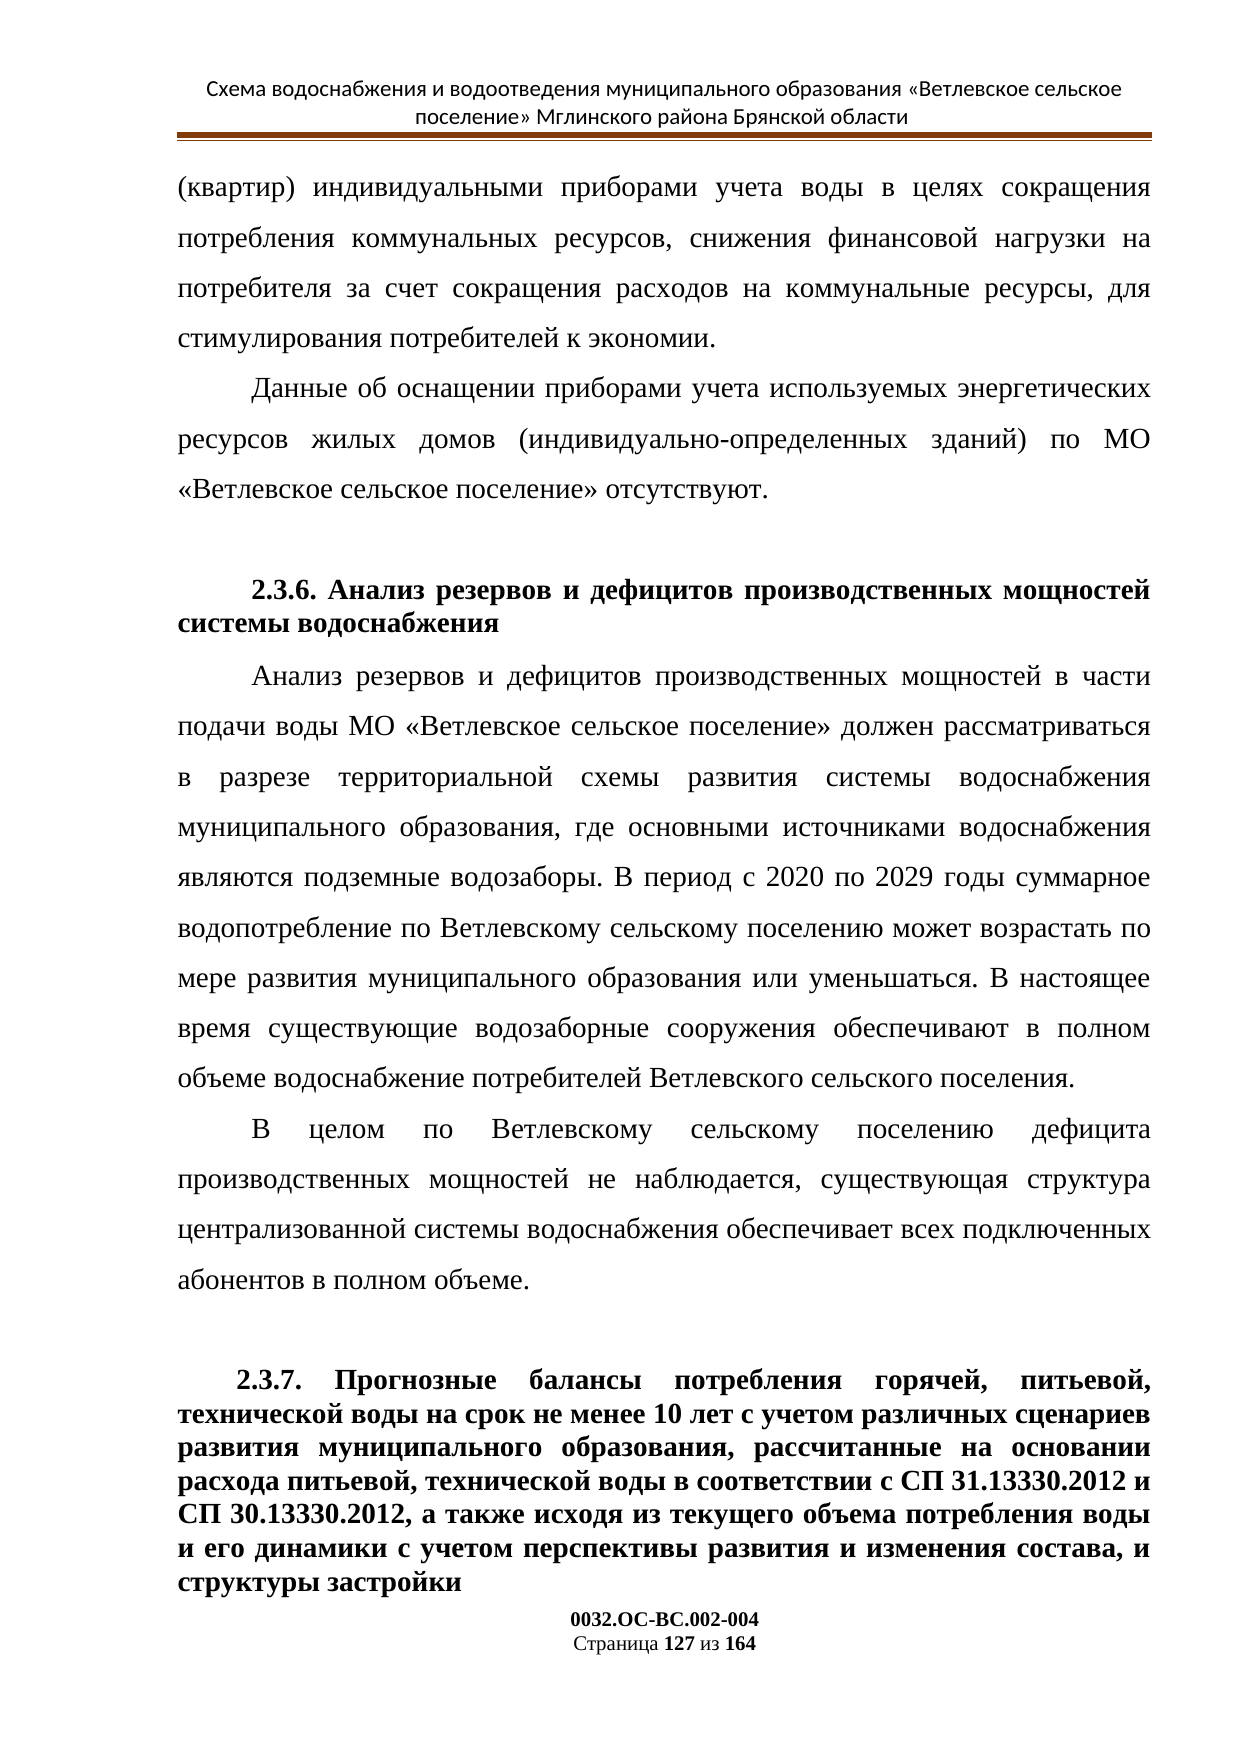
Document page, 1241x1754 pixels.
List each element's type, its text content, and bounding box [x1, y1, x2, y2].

text В целом по Ветлевскому сельскому поселению дефицита производственных мощностей не наблюдается, существующая структура централизованной системы водоснабжения обеспечивает всех подключенных абонентов в полном объеме. [177, 1111, 1152, 1295]
text 2.3.6. Анализ резервов и дефицитов производственных мощностей системы водоснабжения [177, 572, 1152, 639]
text Данные об оснащении приборами учета используемых энергетических ресурсов жилых домов (индивидуально-определенных зданий) по МО «Ветлевское сельское поселение» отсутствуют. [177, 371, 1152, 505]
text Анализ резервов и дефицитов производственных мощностей в части подачи воды МО «Ветлевское сельское поселение» должен рассматриваться в разрезе территориальной схемы развития системы водоснабжения муниципального образования, где основными источниками водоснабжения являются подземные водозаборы. В период с 2020 по 2029 годы суммарное водопотребление по Ветлевскому сельскому поселению может возрастать по мере развития муниципального образования или уменьшаться. В настоящее время существующие водозаборные сооружения обеспечивают в полном объеме водоснабжение потребителей Ветлевского сельского поселения. [177, 658, 1152, 1094]
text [177, 169, 1152, 354]
text 2.3.7. Прогнозные балансы потребления горячей, питьевой, технической воды на срок не менее 10 лет с учетом различных сценариев развития муниципального образования, рассчитанные на основании расхода питьевой, технической воды в соответствии с СП 31.13330.2012 и СП 30.13330.2012, а также исходя из текущего объема потребления воды и его динамики с учетом перспективы развития и изменения состава, и структуры застройки [177, 1362, 1152, 1597]
